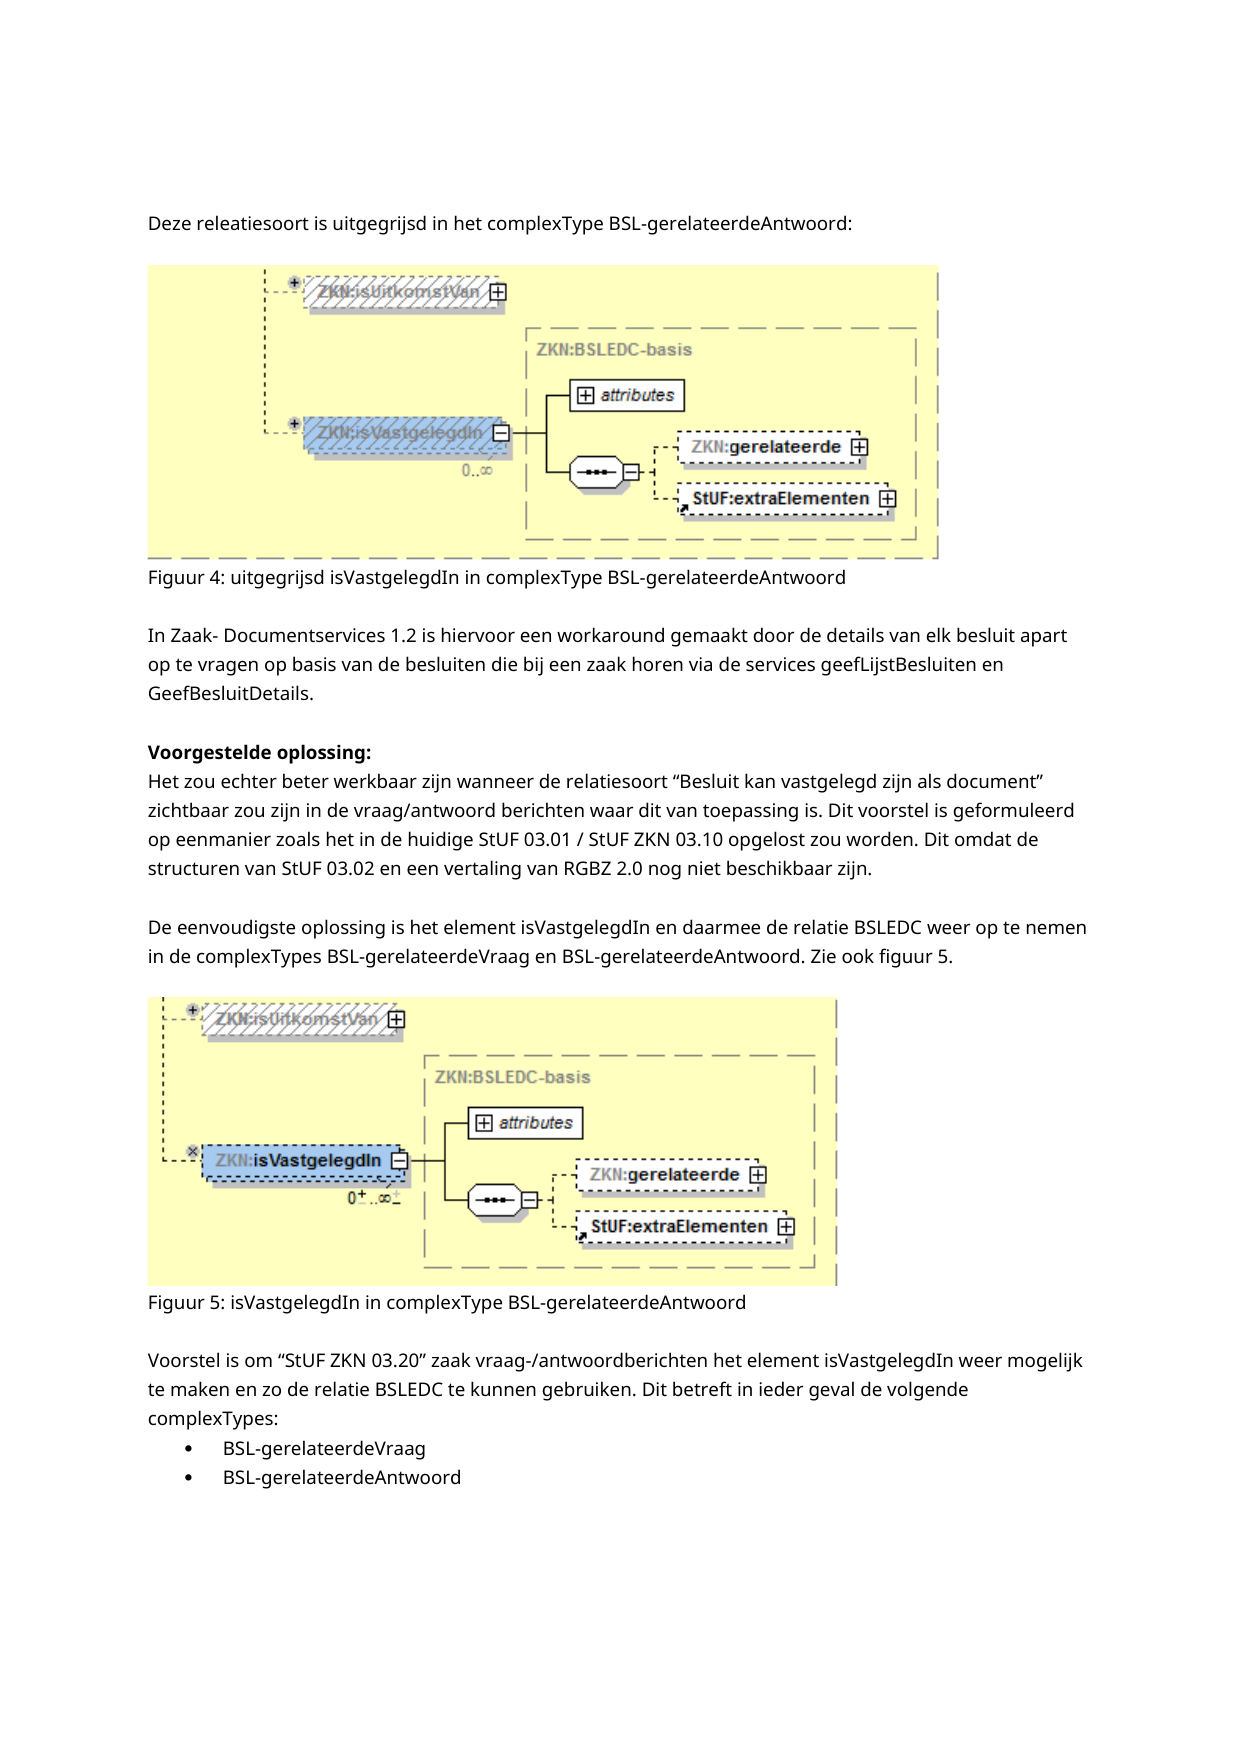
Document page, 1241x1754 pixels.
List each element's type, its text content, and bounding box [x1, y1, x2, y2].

text Deze releatiesoort is uitgegrijsd in het complexType BSL-gerelateerdeAntwoord: [148, 207, 1092, 236]
list BSL-gerelateerdeVraag [185, 1431, 1092, 1460]
text In Zaak- Documentservices 1.2 is hiervoor een workaround gemaakt door de details van elk besluit apart op te vragen op basis van de besluiten die bij een zaak horen via de services geefLijstBesluiten en GeefBesluitDetails. [148, 619, 1092, 706]
text De eenvoudigste oplossing is het element isVastgelegdIn en daarmee de relatie BSLEDC weer op te nemen in de complexTypes BSL-gerelateerdeVraag en BSL-gerelateerdeAntwoord. Zie ook figuur 5. [148, 910, 1092, 969]
picture [147, 997, 839, 1286]
text Voorgestelde oplossing: [148, 735, 1092, 764]
text Figuur 5: isVastgelegdIn in complexType BSL-gerelateerdeAntwoord [148, 1285, 1092, 1314]
text Het zou echter beter werkbaar zijn wanneer de relatiesoort “Besluit kan vastgelegd zijn als document” zichtbaar zou zijn in de vraag/antwoord berichten waar dit van toepassing is. Dit voorstel is geformuleerd op eenmanier zoals het in de huidige StUF 03.01 / StUF ZKN 03.10 opgelost zou worden. Dit omdat de structuren van StUF 03.02 en een vertaling van RGBZ 2.0 nog niet beschikbaar zijn. [148, 764, 1092, 881]
list BSL-gerelateerdeAntwoord [185, 1460, 1092, 1489]
text Voorstel is om “StUF ZKN 03.20” zaak vraag-/antwoordberichten het element isVastgelegdIn weer mogelijk te maken en zo de relatie BSLEDC te kunnen gebruiken. Dit betreft in ieder geval de volgende complexTypes: [148, 1344, 1092, 1431]
text Figuur 4: uitgegrijsd isVastgelegdIn in complexType BSL-gerelateerdeAntwoord [148, 560, 1092, 589]
picture [147, 265, 942, 561]
